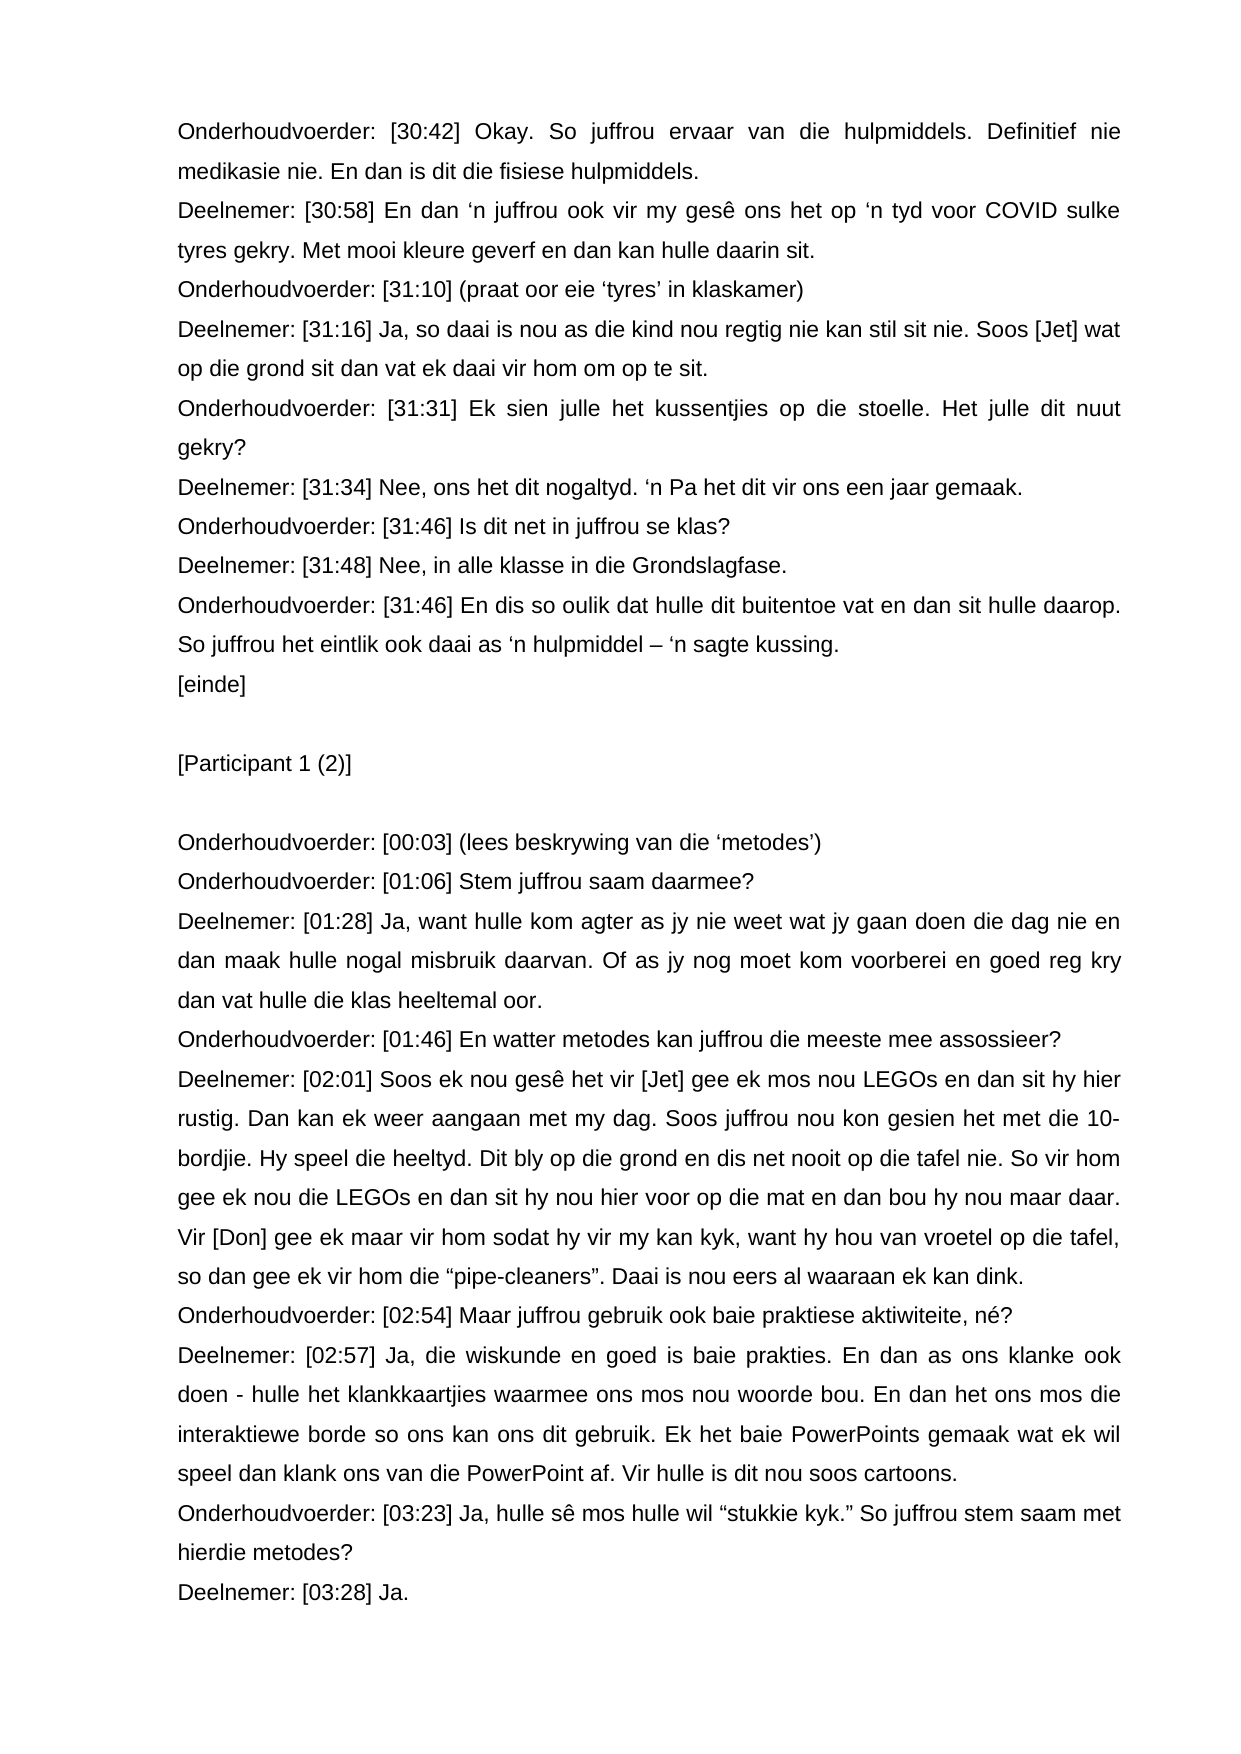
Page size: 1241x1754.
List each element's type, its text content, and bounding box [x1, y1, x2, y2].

text Deelnemer: [03:28] Ja. [177, 1579, 1122, 1605]
text [Participant 1 (2)] [177, 750, 1122, 776]
text Deelnemer: [31:16] Ja, so daai is nou as die kind nou regtig nie kan stil sit nie. Soos [Jet] wat op die grond sit dan vat ek daai vir hom om op te sit. [177, 316, 1122, 381]
text Deelnemer: [01:28] Ja, want hulle kom agter as jy nie weet wat jy gaan doen die dag nie en dan maak hulle nogal misbruik daarvan. Of as jy nog moet kom voorberei en goed reg kry dan vat hulle die klas heeltemal oor. [177, 908, 1122, 1013]
text Onderhoudvoerder: [01:46] En watter metodes kan juffrou die meeste mee assossieer? [177, 1026, 1122, 1052]
text Onderhoudvoerder: [01:06] Stem juffrou saam daarmee? [177, 868, 1122, 894]
text Deelnemer: [02:01] Soos ek nou gesê het vir [Jet] gee ek mos nou LEGOs en dan sit hy hier rustig. Dan kan ek weer aangaan met my dag. Soos juffrou nou kon gesien het met die 10-bordjie. Hy speel die heeltyd. Dit bly op die grond en dis net nooit op die tafel nie. So vir hom gee ek nou die LEGOs en dan sit hy nou hier voor op die mat en dan bou hy nou maar daar. Vir [Don] gee ek maar vir hom sodat hy vir my kan kyk, want hy hou van vroetel op die tafel, so dan gee ek vir hom die “pipe-cleaners”. Daai is nou eers al waaraan ek kan dink. [177, 1066, 1122, 1289]
text Onderhoudvoerder: [31:46] En dis so oulik dat hulle dit buitentoe vat en dan sit hulle daarop. So juffrou het eintlik ook daai as ‘n hulpmiddel – ‘n sagte kussing. [177, 592, 1122, 658]
text Onderhoudvoerder: [31:10] (praat oor eie ‘tyres’ in klaskamer) [177, 276, 1122, 302]
text Onderhoudvoerder: [31:46] Is dit net in juffrou se klas? [177, 513, 1122, 539]
text Deelnemer: [02:57] Ja, die wiskunde en goed is baie prakties. En dan as ons klanke ook doen - hulle het klankkaartjies waarmee ons mos nou woorde bou. En dan het ons mos die interaktiewe borde so ons kan ons dit gebruik. Ek het baie PowerPoints gemaak wat ek wil speel dan klank ons van die PowerPoint af. Vir hulle is dit nou soos cartoons. [177, 1342, 1122, 1487]
text Deelnemer: [30:58] En dan ‘n juffrou ook vir my gesê ons het op ‘n tyd voor COVID sulke tyres gekry. Met mooi kleure geverf en dan kan hulle daarin sit. [177, 197, 1122, 263]
text Onderhoudvoerder: [31:31] Ek sien julle het kussentjies op die stoelle. Het julle dit nuut gekry? [177, 394, 1122, 460]
text Onderhoudvoerder: [03:23] Ja, hulle sê mos hulle wil “stukkie kyk.” So juffrou stem saam met hierdie metodes? [177, 1500, 1122, 1566]
text Deelnemer: [31:48] Nee, in alle klasse in die Grondslagfase. [177, 552, 1122, 579]
text Onderhoudvoerder: [02:54] Maar juffrou gebruik ook baie praktiese aktiwiteite, né? [177, 1302, 1122, 1329]
text [einde] [177, 671, 1122, 697]
text Onderhoudvoerder: [00:03] (lees beskrywing van die ‘metodes’) [177, 829, 1122, 855]
text Deelnemer: [31:34] Nee, ons het dit nogaltyd. ‘n Pa het dit vir ons een jaar gemaak. [177, 473, 1122, 500]
text Onderhoudvoerder: [30:42] Okay. So juffrou ervaar van die hulpmiddels. Definitief nie medikasie nie. En dan is dit die fisiese hulpmiddels. [177, 118, 1122, 184]
